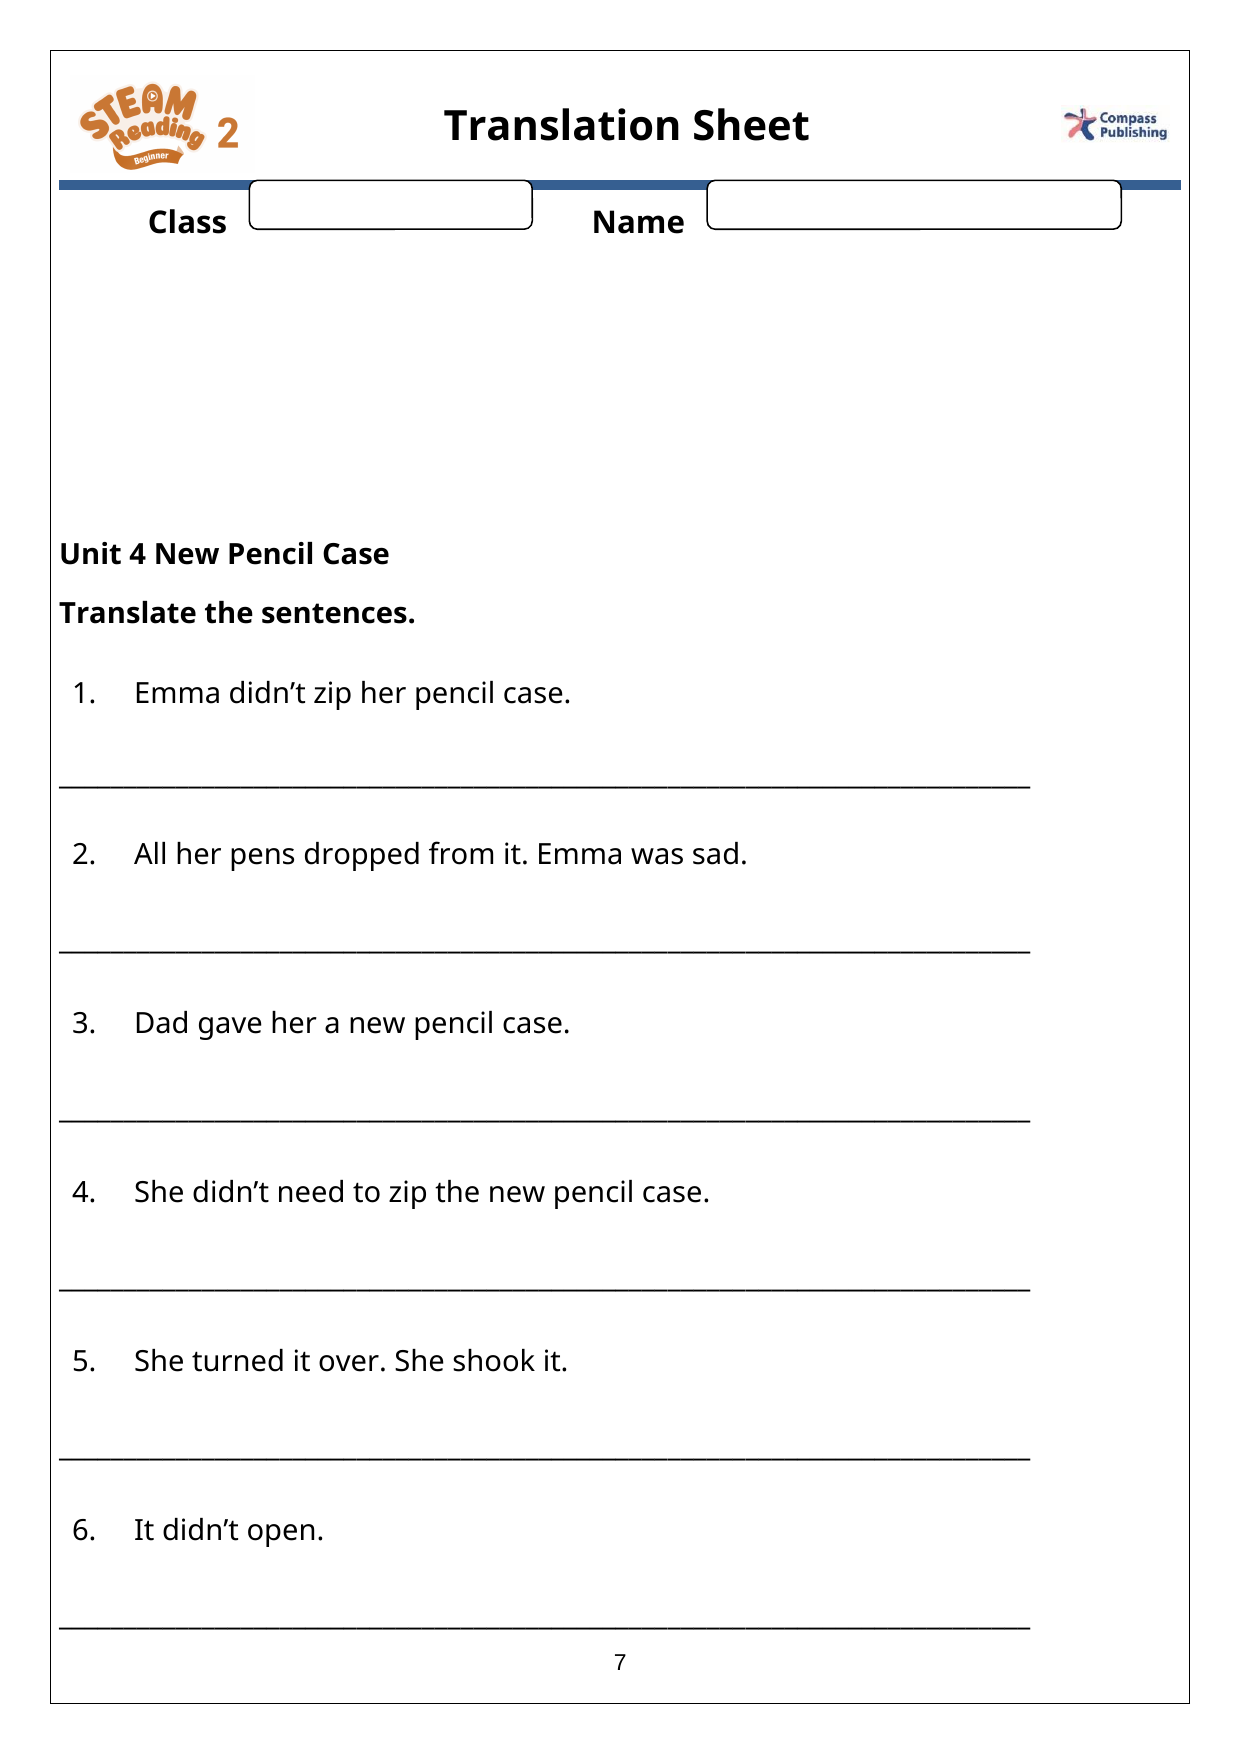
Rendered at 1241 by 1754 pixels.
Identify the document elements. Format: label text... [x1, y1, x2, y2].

list All her pens dropped from it. Emma was sad. [96, 833, 1181, 873]
list ___________________________________________________________________________ [59, 1425, 1166, 1464]
list Dad gave her a new pencil case. [96, 1002, 1166, 1042]
list ___________________________________________________________________________ [59, 1087, 1166, 1127]
text Translate the sentences. [59, 592, 1181, 632]
list She didn’t need to zip the new pencil case. [96, 1171, 1166, 1211]
list Emma didn’t zip her pencil case. [96, 673, 1181, 712]
text ___________________________________________________________________________ [59, 918, 1181, 958]
list It didn’t open. [96, 1509, 1166, 1549]
picture [70, 75, 256, 173]
text ___________________________________________________________________________ [59, 753, 1181, 793]
text Unit 4 New Pencil Case [59, 533, 1181, 573]
list ___________________________________________________________________________ [59, 1256, 1166, 1296]
picture [1061, 105, 1171, 143]
list She turned it over. She shook it. [96, 1340, 1166, 1380]
list ___________________________________________________________________________ [59, 1594, 1166, 1633]
